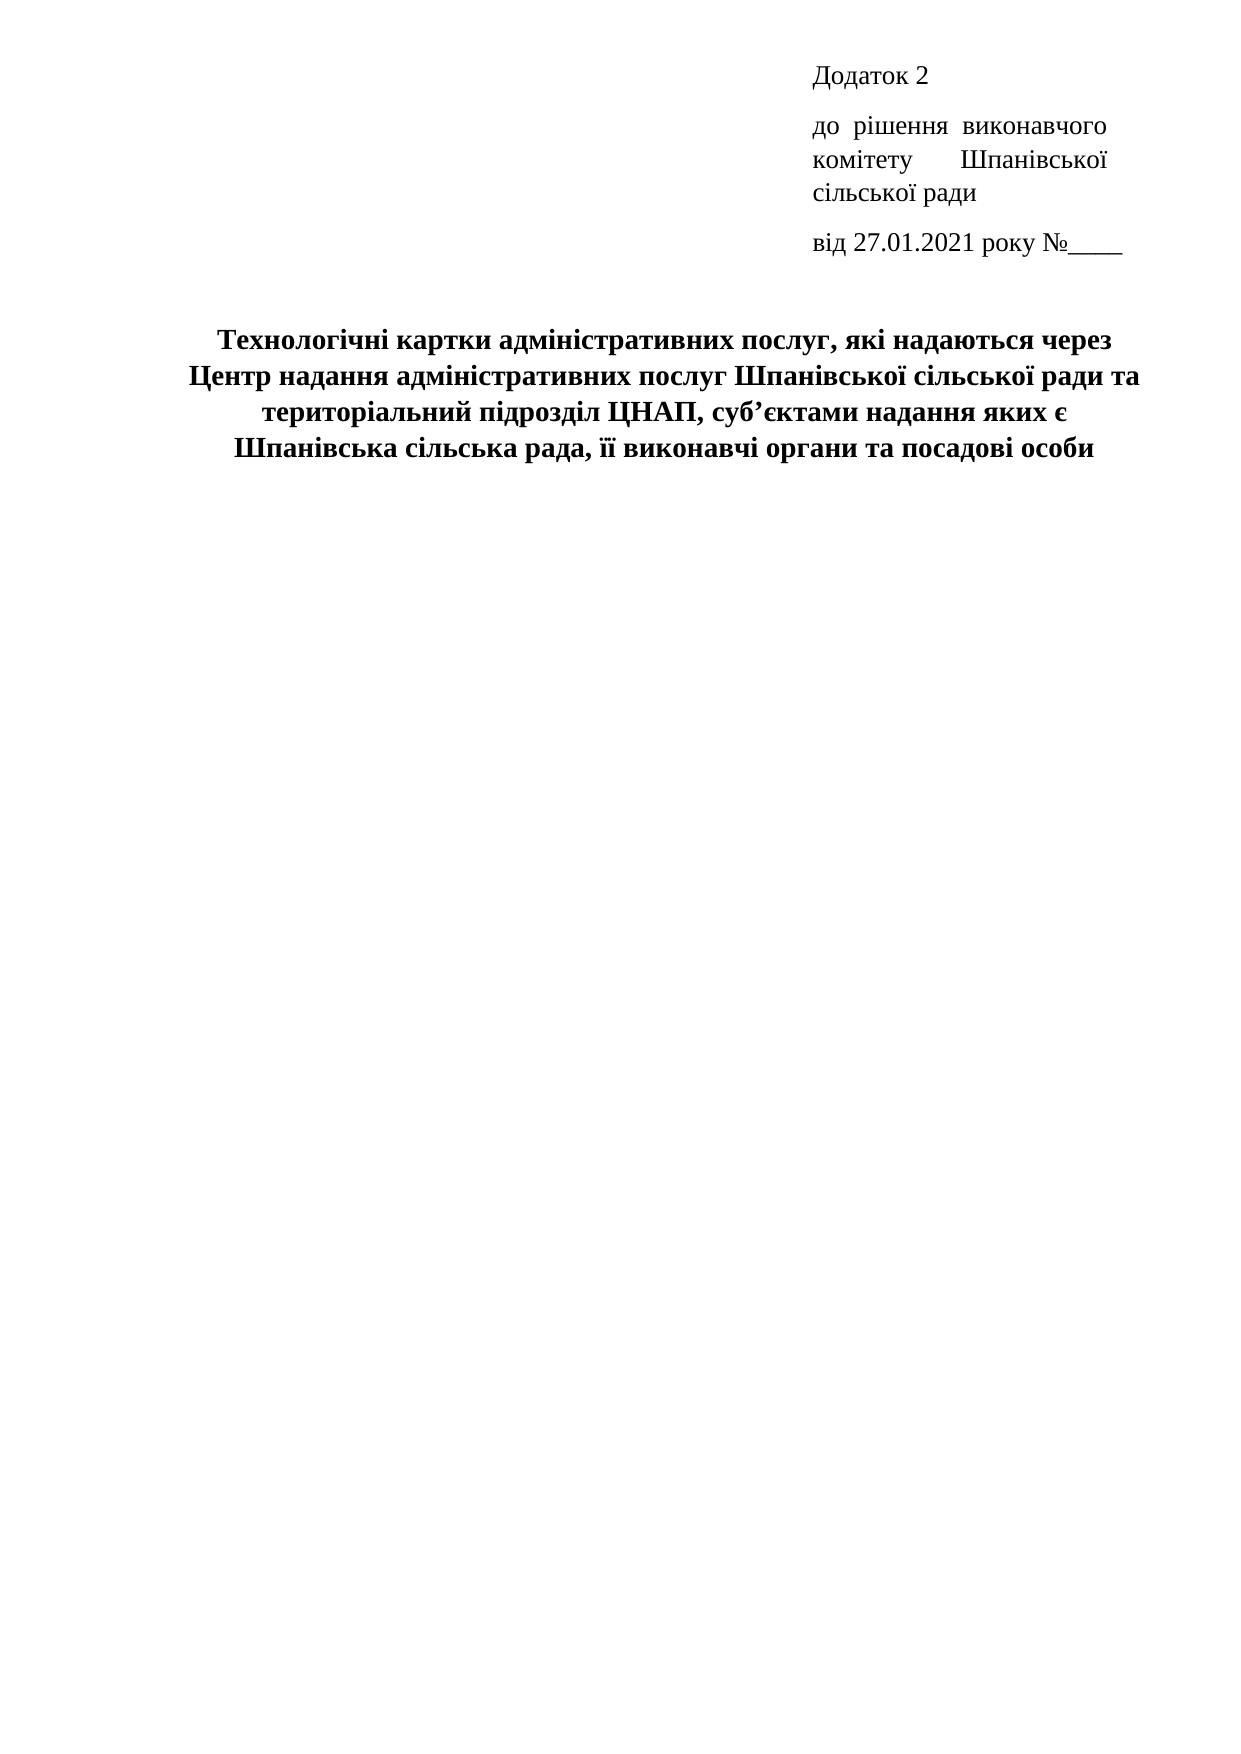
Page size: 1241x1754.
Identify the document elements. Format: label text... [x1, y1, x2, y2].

text від 27.01.2021 року №____ [812, 227, 1152, 258]
text Додаток 2 [812, 59, 1152, 90]
text до рішення виконавчого комітету Шпанівської сільської ради [812, 109, 1107, 207]
text Технологічні картки адміністративних послуг, які надаються через Центр надання адміністративних послуг Шпанівської сільської ради та територіальний підрозділ ЦНАП, суб’єктами надання яких є Шпанівська сільська рада, її виконавчі органи та посадові особи [177, 322, 1152, 464]
